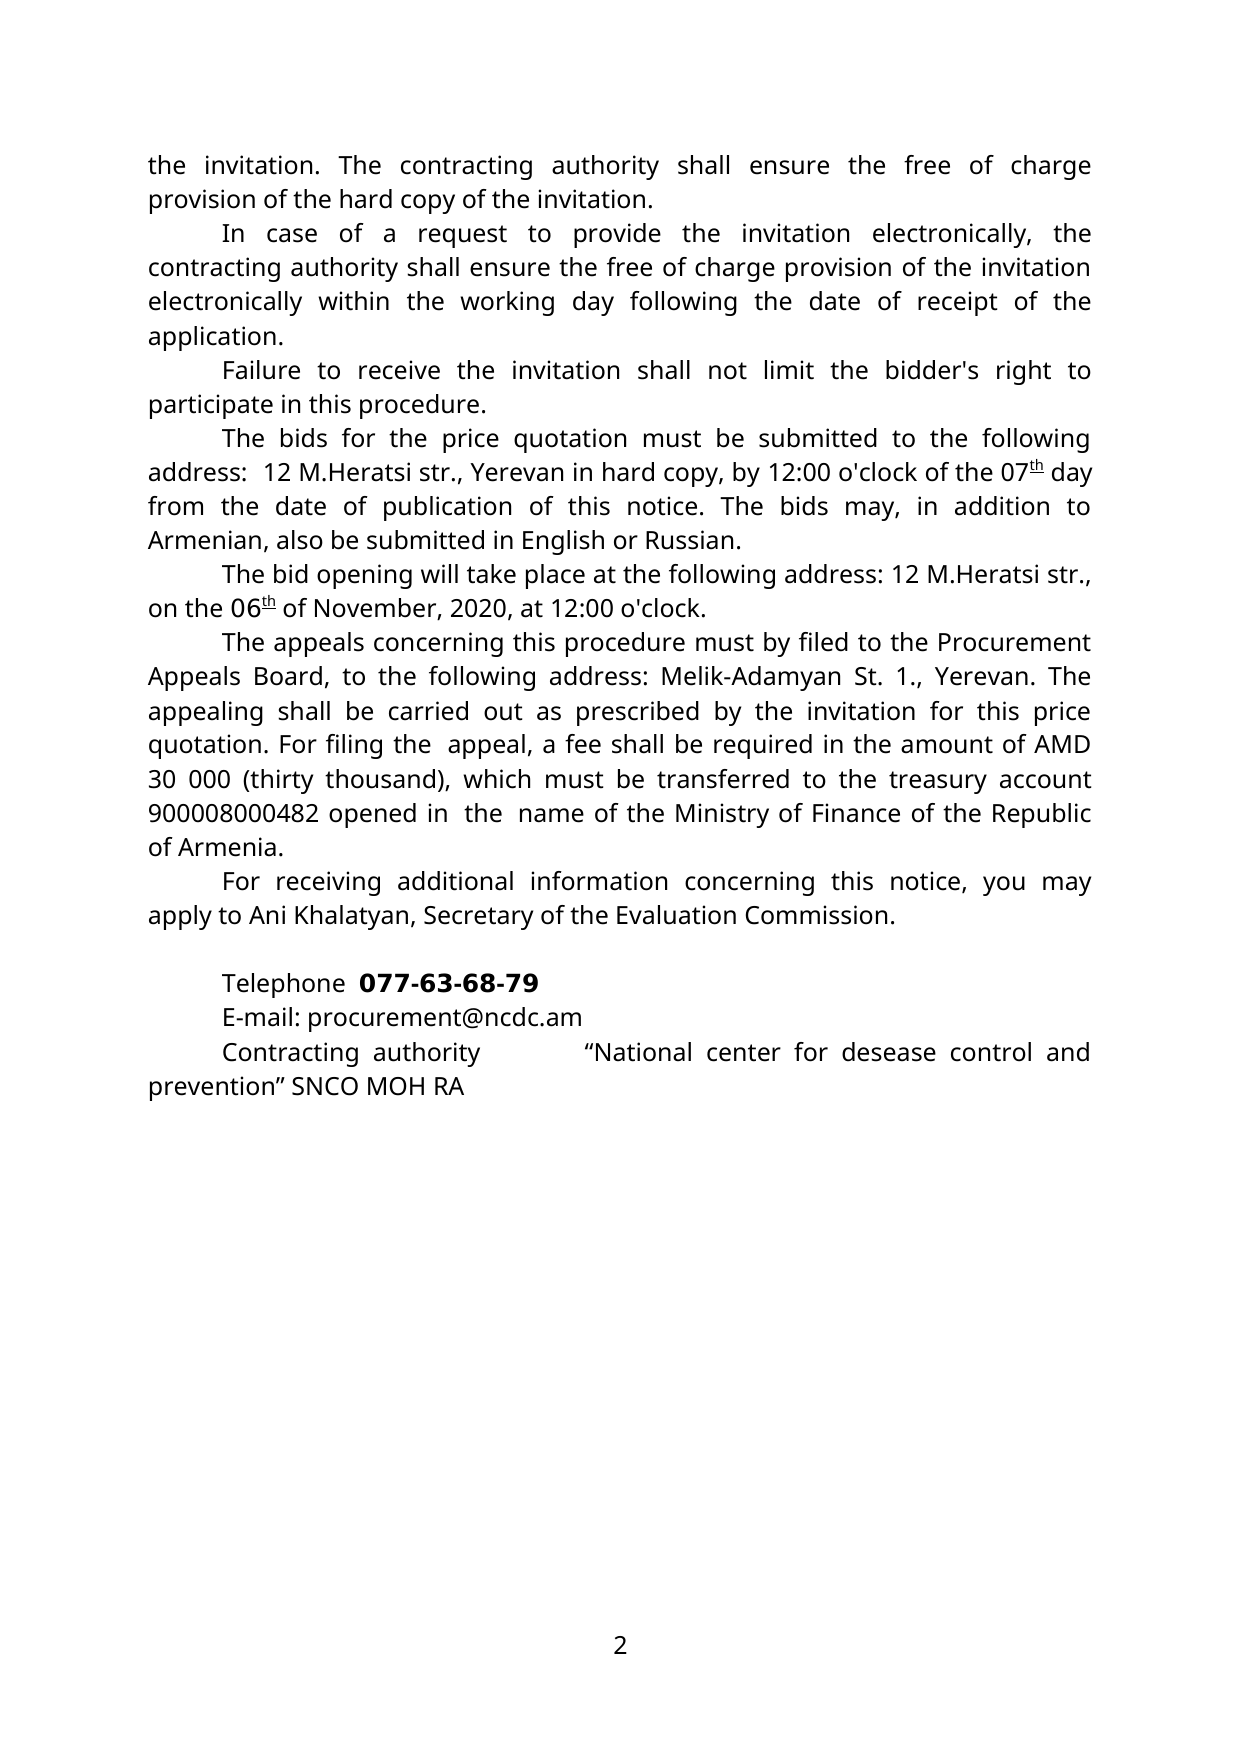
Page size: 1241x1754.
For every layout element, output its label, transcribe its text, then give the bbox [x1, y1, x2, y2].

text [148, 148, 1092, 216]
text E-mail: procurement@ncdc.am [148, 1000, 1092, 1034]
text The appeals concerning this procedure must by filed to the Procurement Appeals Board, to the following address: Melik-Adamyan St. 1., Yerevan. The appealing shall be carried out as prescribed by the invitation for this price quotation. For filing the appeal, a fee shall be required in the amount of AMD 30 000 (thirty thousand), which must be transferred to the treasury account 900008000482 opened in the name of the Ministry of Finance of the Republic of Armenia. [148, 625, 1092, 864]
text Failure to receive the invitation shall not limit the bidder's right to participate in this procedure. [148, 352, 1092, 420]
text For receiving additional information concerning this notice, you may apply to Ani Khalatyan, Secretary of the Evaluation Commission. [148, 864, 1092, 932]
text Telephone 077-63-68-79 [148, 966, 1092, 1000]
text The bids for the price quotation must be submitted to the following address: 12 M.Heratsi str., Yerevan in hard copy, by 12:00 o'clock of the 07th day from the date of publication of this notice. The bids may, in addition to Armenian, also be submitted in English or Russian. [148, 420, 1092, 557]
text In case of a request to provide the invitation electronically, the contracting authority shall ensure the free of charge provision of the invitation electronically within the working day following the date of receipt of the application. [148, 216, 1092, 352]
text Contracting authority “National center for desease control and prevention” SNCO MOH RA [148, 1034, 1092, 1102]
text The bid opening will take place at the following address: 12 M.Heratsi str., on the 06th of November, 2020, at 12:00 o'clock. [148, 557, 1092, 625]
